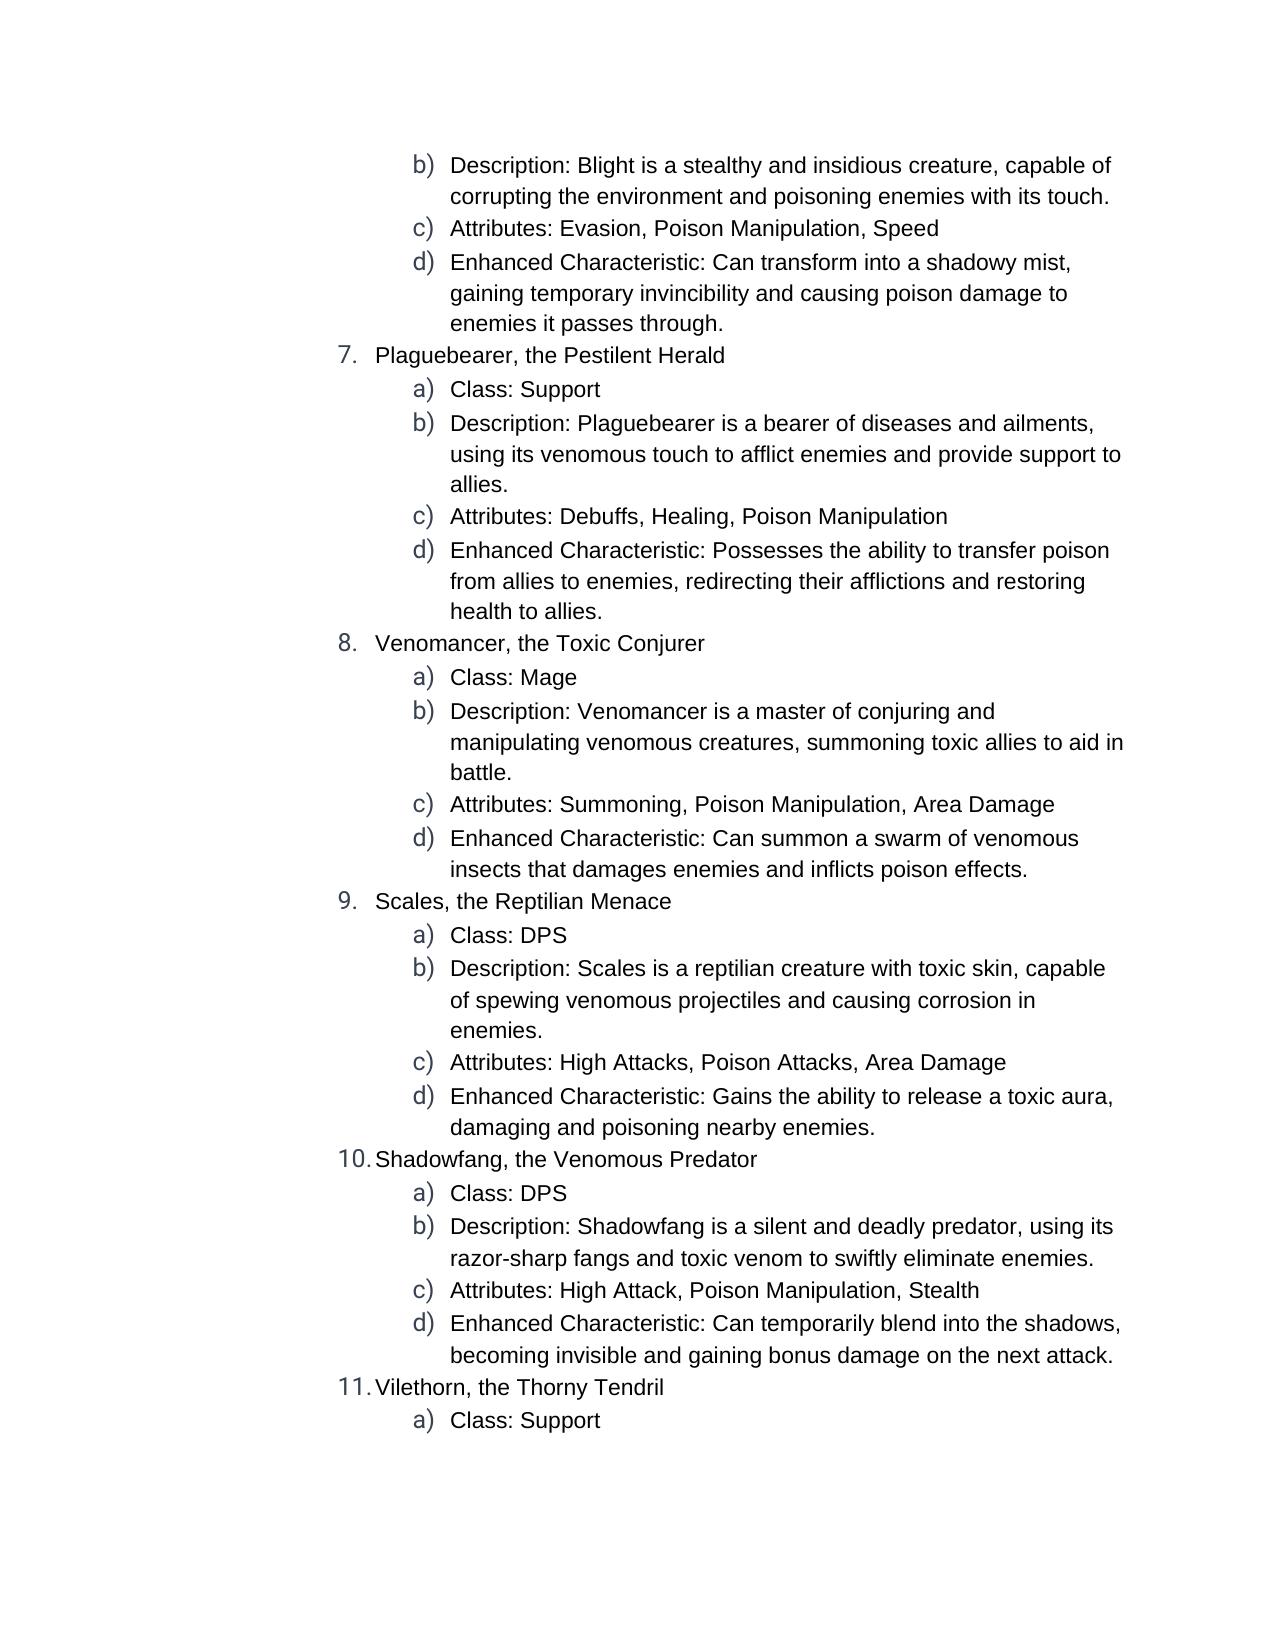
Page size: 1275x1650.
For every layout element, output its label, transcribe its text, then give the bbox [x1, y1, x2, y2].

list Class: DPS [412, 1178, 1125, 1207]
list Class: Mage [412, 662, 1125, 691]
list Enhanced Characteristic: Can temporarily blend into the shadows, becoming invisible and gaining bonus damage on the next attack. [412, 1308, 1125, 1368]
list Description: Shadowfang is a silent and deadly predator, using its razor-sharp fangs and toxic venom to swiftly eliminate enemies. [412, 1211, 1125, 1271]
list Description: Venomancer is a master of conjuring and manipulating venomous creatures, summoning toxic allies to aid in battle. [412, 696, 1125, 786]
list Enhanced Characteristic: Can transform into a shadowy mist, gaining temporary invincibility and causing poison damage to enemies it passes through. [412, 247, 1125, 337]
list Vilethorn, the Thorny Tendril [337, 1372, 1125, 1401]
list Enhanced Characteristic: Can summon a swarm of venomous insects that damages enemies and inflicts poison effects. [412, 823, 1125, 882]
list Description: Blight is a stealthy and insidious creature, capable of corrupting the environment and poisoning enemies with its touch. [412, 150, 1125, 209]
list Attributes: High Attack, Poison Manipulation, Stealth [412, 1275, 1125, 1304]
list Description: Scales is a reptilian creature with toxic skin, capable of spewing venomous projectiles and causing corrosion in enemies. [412, 954, 1125, 1043]
list Class: Support [412, 1405, 1125, 1435]
list Description: Plaguebearer is a bearer of diseases and ailments, using its venomous touch to afflict enemies and provide support to allies. [412, 408, 1125, 497]
list Scales, the Reptilian Menace [337, 886, 1125, 916]
list Class: DPS [412, 920, 1125, 949]
list Attributes: Evasion, Poison Manipulation, Speed [412, 213, 1125, 243]
list Attributes: Debuffs, Healing, Poison Manipulation [412, 501, 1125, 531]
list Plaguebearer, the Pestilent Herald [337, 341, 1125, 370]
list Attributes: High Attacks, Poison Attacks, Area Damage [412, 1047, 1125, 1076]
list Venomancer, the Toxic Conjurer [337, 628, 1125, 658]
list Shadowfang, the Venomous Predator [337, 1144, 1125, 1173]
list Enhanced Characteristic: Possesses the ability to transfer poison from allies to enemies, redirecting their afflictions and restoring health to allies. [412, 535, 1125, 625]
list Attributes: Summoning, Poison Manipulation, Area Damage [412, 789, 1125, 819]
list Enhanced Characteristic: Gains the ability to release a toxic aura, damaging and poisoning nearby enemies. [412, 1081, 1125, 1140]
list Class: Support [412, 374, 1125, 403]
